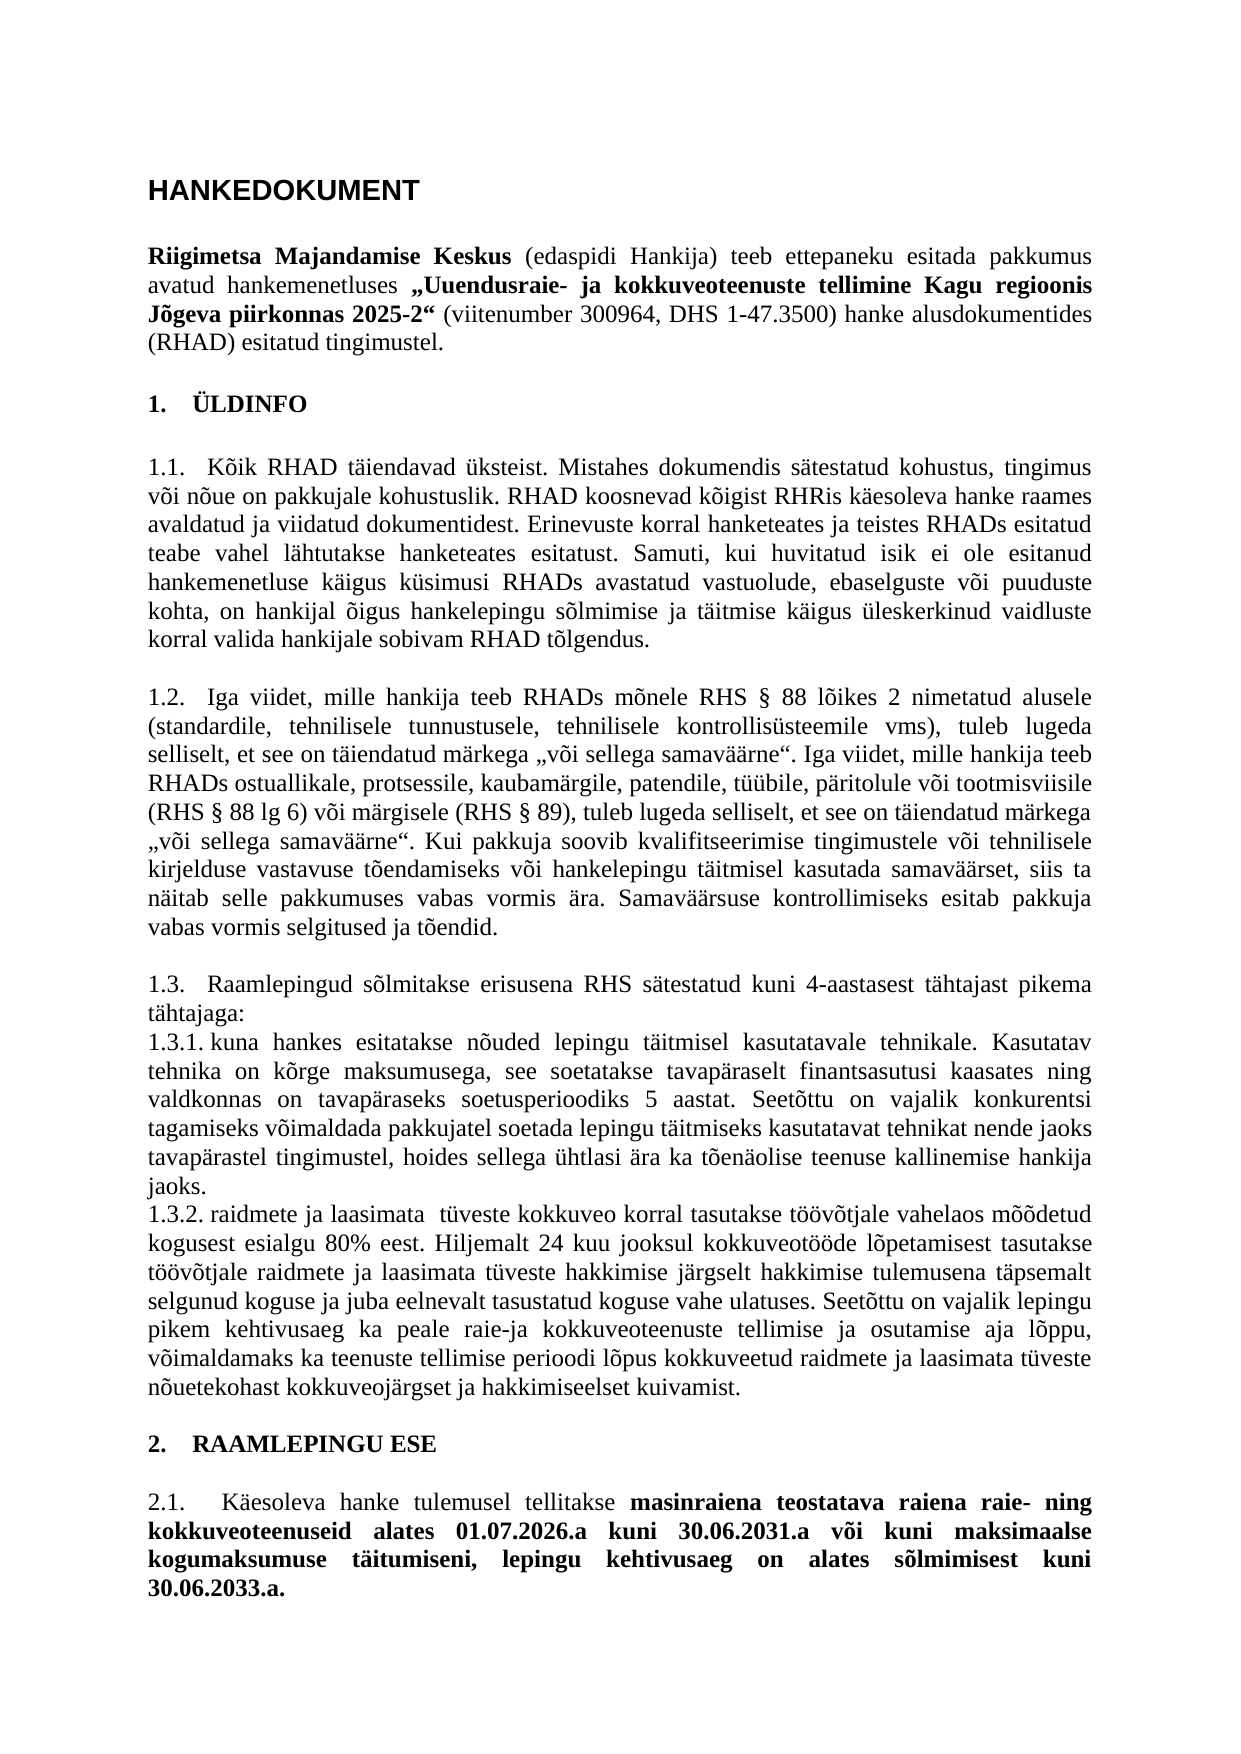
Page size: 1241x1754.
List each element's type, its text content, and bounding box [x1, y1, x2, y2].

subtitle HANKEDOKUMENT [148, 173, 1093, 206]
list Iga viidet, mille hankija teeb RHADs mõnele RHS § 88 lõikes 2 nimetatud alusele (standardile, tehnilisele tunnustusele, tehnilisele kontrollisüsteemile vms), tuleb lugeda selliselt, et see on täiendatud märkega „või sellega samaväärne“. Iga viidet, mille hankija teeb RHADs ostuallikale, protsessile, kaubamärgile, patendile, tüübile, päritolule või tootmisviisile (RHS § 88 lg 6) või märgisele (RHS § 89), tuleb lugeda selliselt, et see on täiendatud märkega „või sellega samaväärne“. Kui pakkuja soovib kvalifitseerimise tingimustele või tehnilisele kirjelduse vastavuse tõendamiseks või hankelepingu täitmisel kasutada samaväärset, siis ta näitab selle pakkumuses vabas vormis ära. Samaväärsuse kontrollimiseks esitab pakkuja vabas vormis selgitused ja tõendid. [148, 682, 1093, 941]
list Kõik RHAD täiendavad üksteist. Mistahes dokumendis sätestatud kohustus, tingimus või nõue on pakkujale kohustuslik. RHAD koosnevad kõigist RHRis käesoleva hanke raames avaldatud ja viidatud dokumentidest. Erinevuste korral hanketeates ja teistes RHADs esitatud teabe vahel lähtutakse hanketeates esitatust. Samuti, kui huvitatud isik ei ole esitanud hankemenetluse käigus küsimusi RHADs avastatud vastuolude, ebaselguste või puuduste kohta, on hankijal õigus hankelepingu sõlmimise ja täitmise käigus üleskerkinud vaidluste korral valida hankijale sobivam RHAD tõlgendus. [148, 452, 1093, 653]
list Käesoleva hanke tulemusel tellitakse masinraiena teostatava raiena raie- ning kokkuveoteenuseid alates 01.07.2026.a kuni 30.06.2031.a või kuni maksimaalse kogumaksumuse täitumiseni, lepingu kehtivusaeg on alates sõlmimisest kuni 30.06.2033.a. [148, 1487, 1093, 1602]
list kuna hankes esitatakse nõuded lepingu täitmisel kasutatavale tehnikale. Kasutatav tehnika on kõrge maksumusega, see soetatakse tavapäraselt finantsasutusi kaasates ning valdkonnas on tavapäraseks soetusperioodiks 5 aastat. Seetõttu on vajalik konkurentsi tagamiseks võimaldada pakkujatel soetada lepingu täitmiseks kasutatavat tehnikat nende jaoks tavapärastel tingimustel, hoides sellega ühtlasi ära ka tõenäolise teenuse kallinemise hankija jaoks. [148, 1027, 1093, 1199]
list RAAMLEPINGU ESE [148, 1429, 1093, 1458]
list raidmete ja laasimata tüveste kokkuveo korral tasutakse töövõtjale vahelaos mõõdetud kogusest esialgu 80% eest. Hiljemalt 24 kuu jooksul kokkuveotööde lõpetamisest tasutakse töövõtjale raidmete ja laasimata tüveste hakkimise järgselt hakkimise tulemusena täpsemalt selgunud koguse ja juba eelnevalt tasustatud koguse vahe ulatuses. Seetõttu on vajalik lepingu pikem kehtivusaeg ka peale raie-ja kokkuveoteenuste tellimise ja osutamise aja lõppu, võimaldamaks ka teenuste tellimise perioodi lõpus kokkuveetud raidmete ja laasimata tüveste nõuetekohast kokkuveojärgset ja hakkimiseelset kuivamist. [148, 1199, 1093, 1401]
subtitle Riigimetsa Majandamise Keskus (edaspidi Hankija) teeb ettepaneku esitada pakkumus avatud hankemenetluses „Uuendusraie- ja kokkuveoteenuste tellimine Kagu regioonis Jõgeva piirkonnas 2025-2“ (viitenumber 300964, DHS 1-47.3500) hanke alusdokumentides (RHAD) esitatud tingimustel. [148, 241, 1093, 356]
list ÜLDINFO [148, 385, 1093, 418]
list Raamlepingud sõlmitakse erisusena RHS sätestatud kuni 4-aastasest tähtajast pikema tähtajaga: [148, 969, 1093, 1027]
